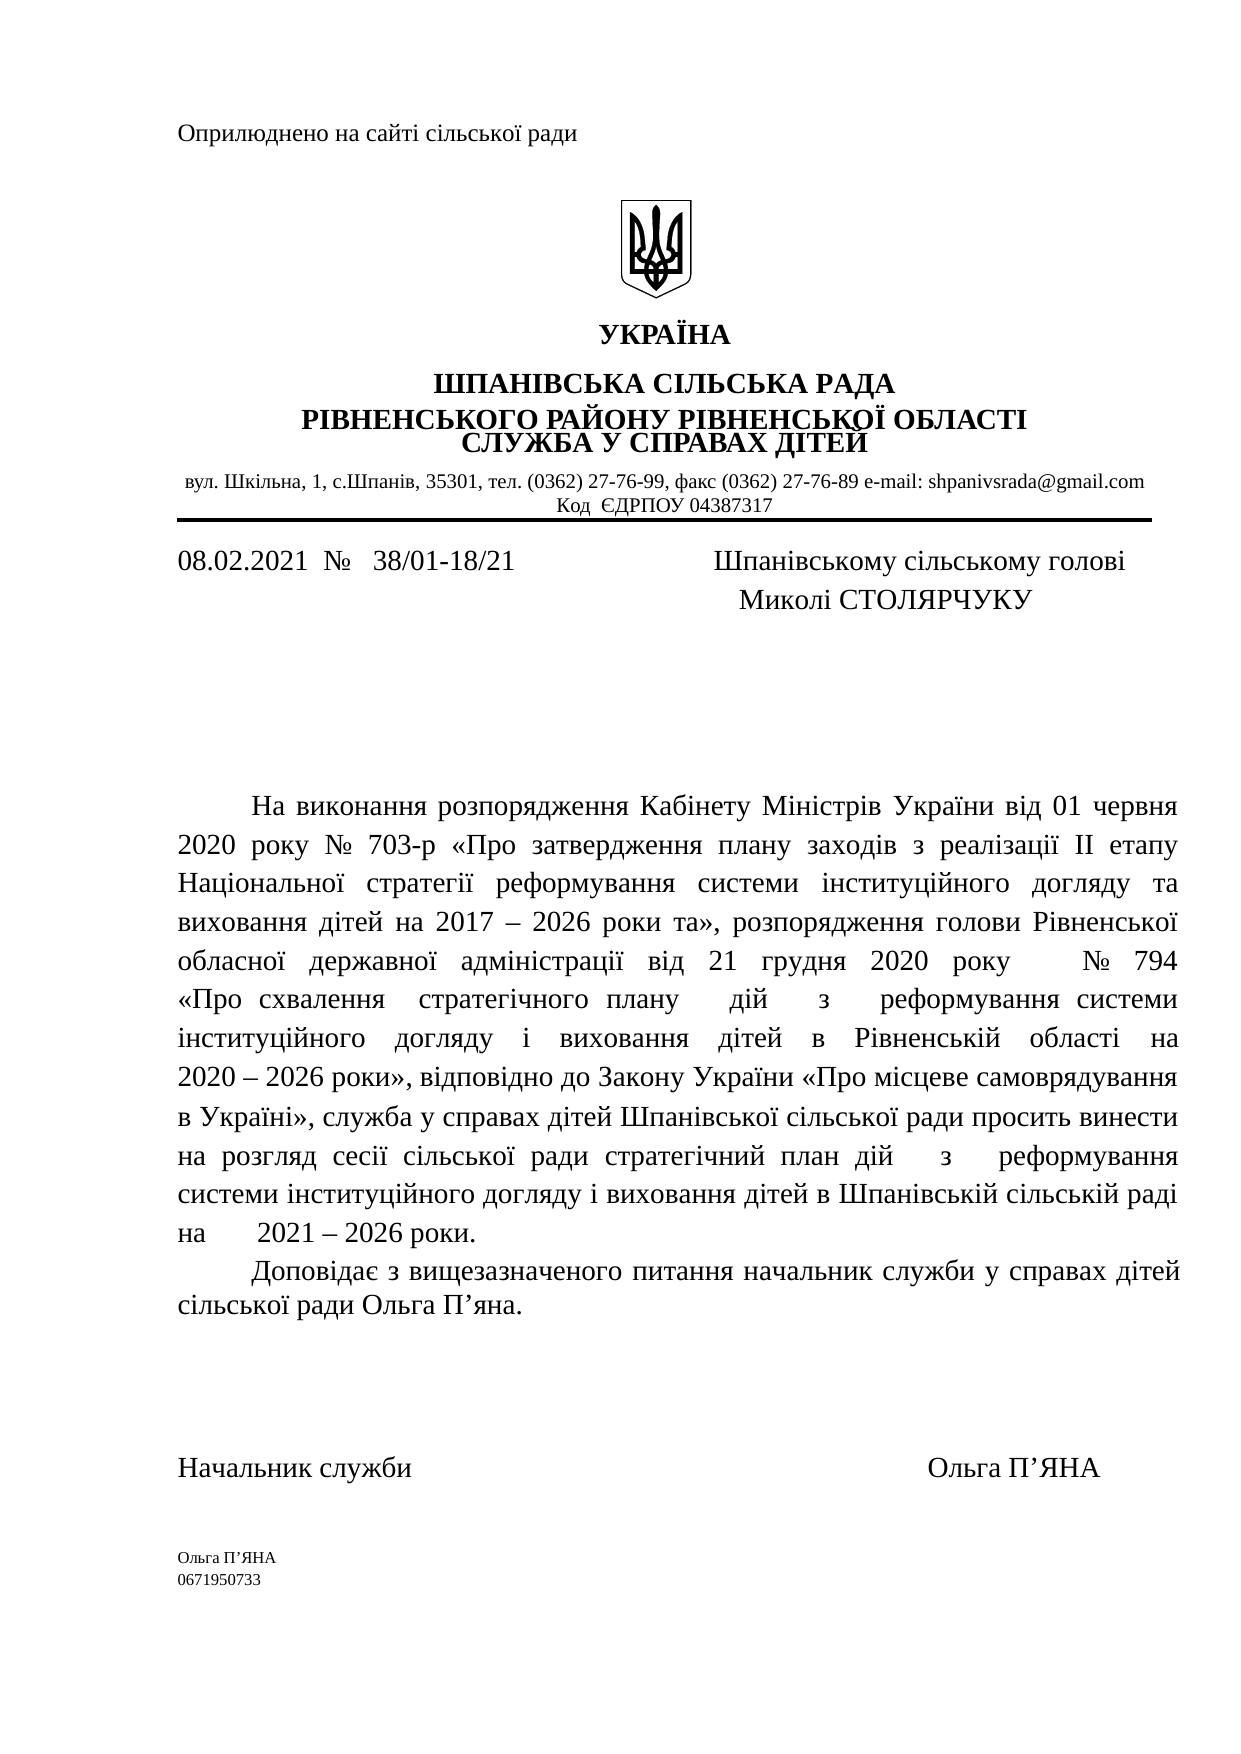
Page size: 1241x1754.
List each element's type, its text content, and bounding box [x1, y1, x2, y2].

subtitle ШПАНІВСЬКА сільська рада [873, 376, 1152, 398]
text СЛУЖБА У СПРАВАХ ДІТЕЙ [792, 434, 1152, 457]
text 08.02.2021 № 38/01-18/21 Шпанівському сільському голові [177, 543, 1152, 577]
text На виконання розпорядження Кабінету Міністрів України від 01 червня 2020 року № 703-р «Про затвердження плану заходів з реалізації ІІ етапу Національної стратегії реформування системи інституційного догляду та виховання дітей на 2017 – 2026 роки та», розпорядження голови Рівненської обласної державної адміністрації від 21 грудня 2020 року № 794 «Про схвалення стратегічного плану дій з реформування системи інституційного догляду і виховання дітей в Рівненській області на 2020 – 2026 роки», відповідно до Закону України «Про місцеве самоврядування в Україні», служба у справах дітей Шпанівської сільської ради просить винести на розгляд сесії сільської ради стратегічний план дій з реформування системи інституційного догляду і виховання дітей в Шпанівській сільській раді на 2021 – 2026 роки. [177, 788, 1179, 1248]
subtitle ШПАНІВСЬКА сільська рада [177, 376, 855, 398]
text РІВНЕНСЬКОГО РАЙОНУ РІВНЕНСЬКОЇ ОБЛАСТІ [177, 411, 1152, 434]
text Ольга П’ЯНА [177, 1548, 1152, 1567]
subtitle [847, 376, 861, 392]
text вул. Шкільна, 1, с.Шпанів, 35301, тел. (0362) 27-76-99, факс (0362) 27-76-89 e-mail: shpanivsrada@gmail.com Код ЄДРПОУ 04387317 [177, 469, 1152, 517]
text Миколі СТОЛЯРЧУКУ [702, 582, 1152, 616]
text СЛУЖБА У СПРАВАХ ДІТЕЙ [177, 434, 782, 457]
text Україна [177, 317, 1152, 351]
text Доповідає з вищезазначеного питання начальник служби у справах дітей сільської ради Ольга П’яна. [177, 1253, 1181, 1320]
text Начальник служби Ольга П’ЯНА [177, 1450, 1152, 1483]
text 0671950733 [177, 1570, 1152, 1589]
text Оприлюднено на сайті сільської ради [177, 118, 1152, 147]
